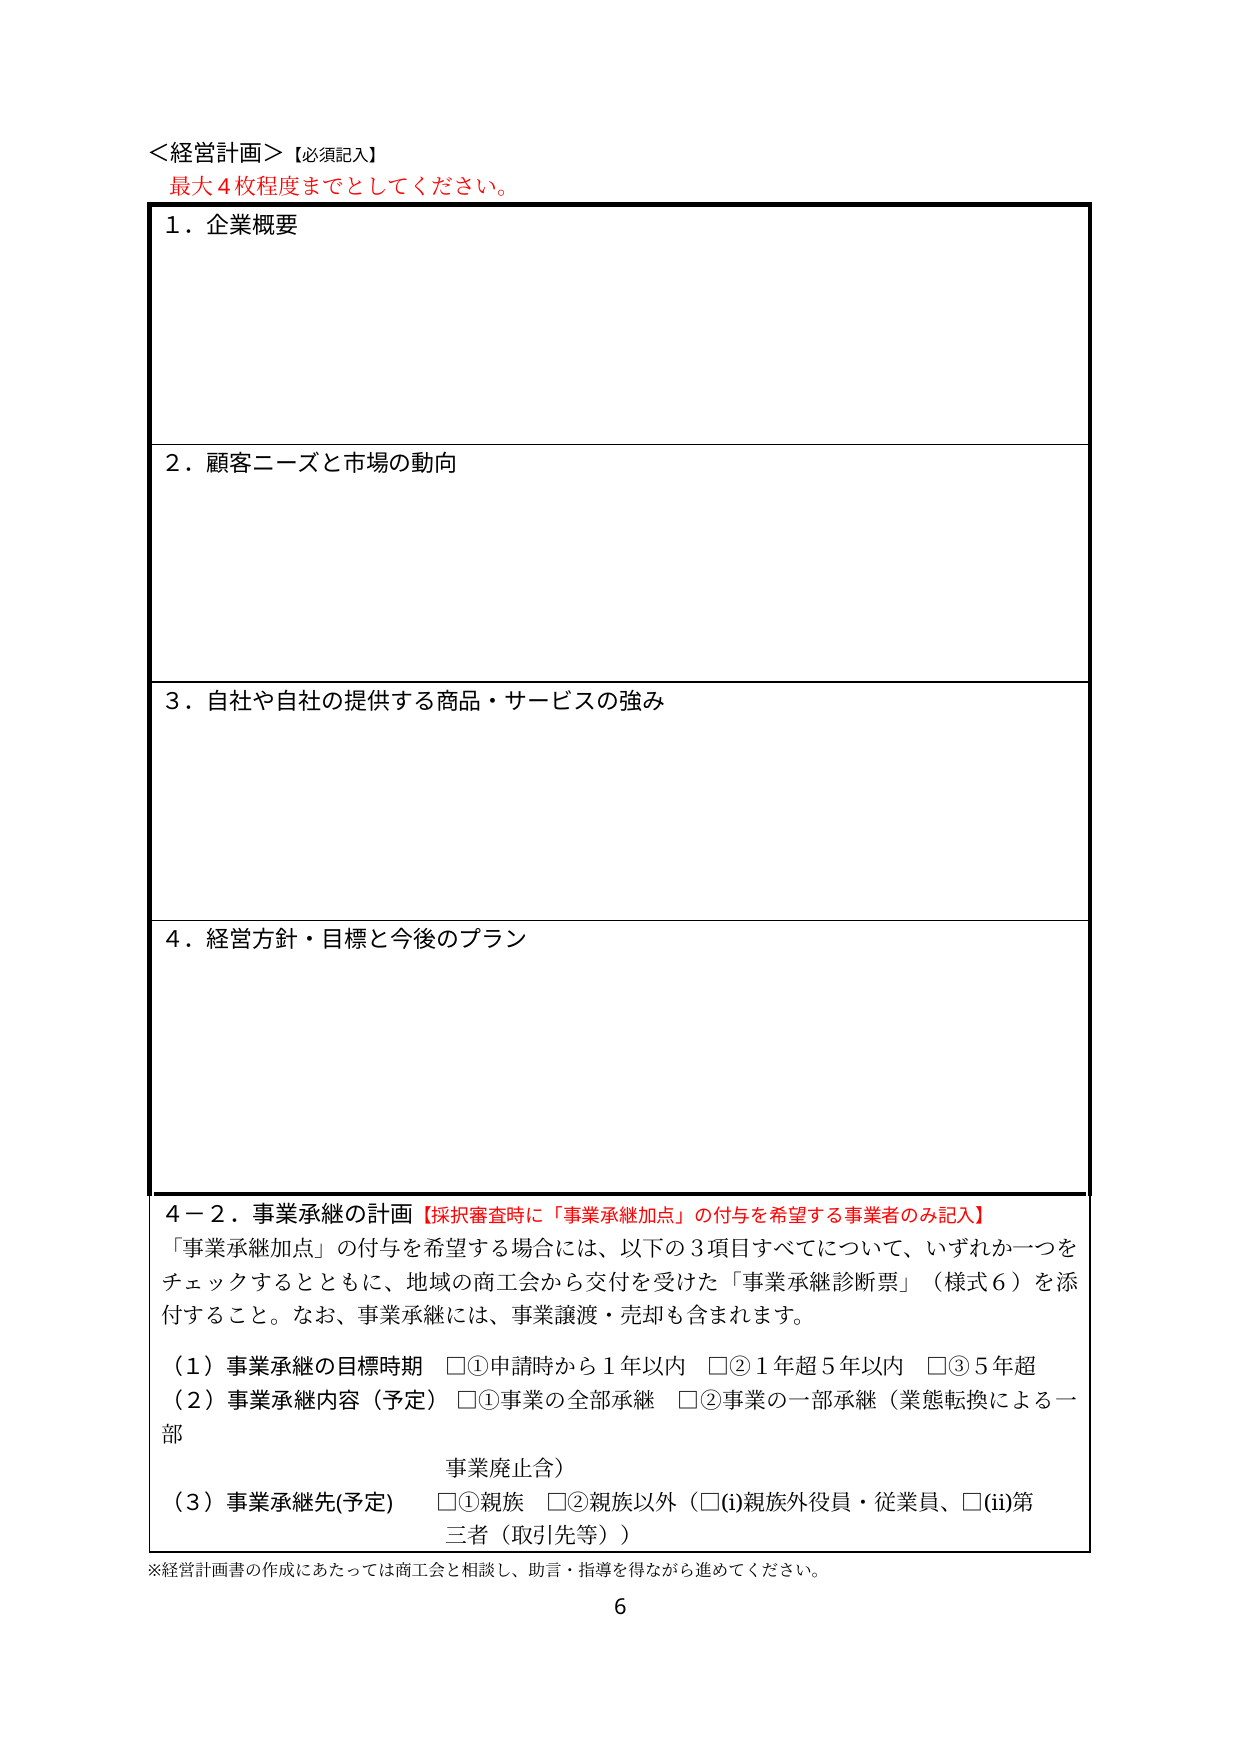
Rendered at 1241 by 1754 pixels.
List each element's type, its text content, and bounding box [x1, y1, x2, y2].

table_cell ４．経営方針・目標と今後のプラン [152, 921, 1088, 1191]
text ＜経営計画＞【必須記入】 [148, 134, 1092, 168]
table_cell ２．顧客ニーズと市場の動向 [152, 445, 1088, 681]
table_header １．企業概要 [152, 207, 1088, 443]
text 最大4枚程度までとしてください。 [169, 168, 1092, 202]
text ※経営計画書の作成にあたっては商工会と相談し、助言・指導を得ながら進めてください。 [148, 1552, 1092, 1586]
table_cell ４－２．事業承継の計画【採択審査時に「事業承継加点」の付与を希望する事業者のみ記入】 「事業承継加点」の付与を希望する場合には、以下の３項目すべてについて、いずれか一つをチェックするとともに、地域の商工会から交付を受けた「事業承継診断票」（様式６）を添付すること。なお、事業承継には、事業譲渡・売却も含まれます。 （１）事業承継の目標時期 □①申請時から１年以内 □②１年超５年以内 □③５年超 （２）事業承継内容（予定） □①事業の全部承継 □②事業の一部承継（業態転換による一部 事業廃止含） （３）事業承継先(予定) □①親族 □②親族以外（□(ⅰ)親族外役員・従業員、□(ⅱ)第 三者（取引先等）） [150, 1191, 1089, 1551]
table_cell ３．自社や自社の提供する商品・サービスの強み [152, 683, 1088, 919]
